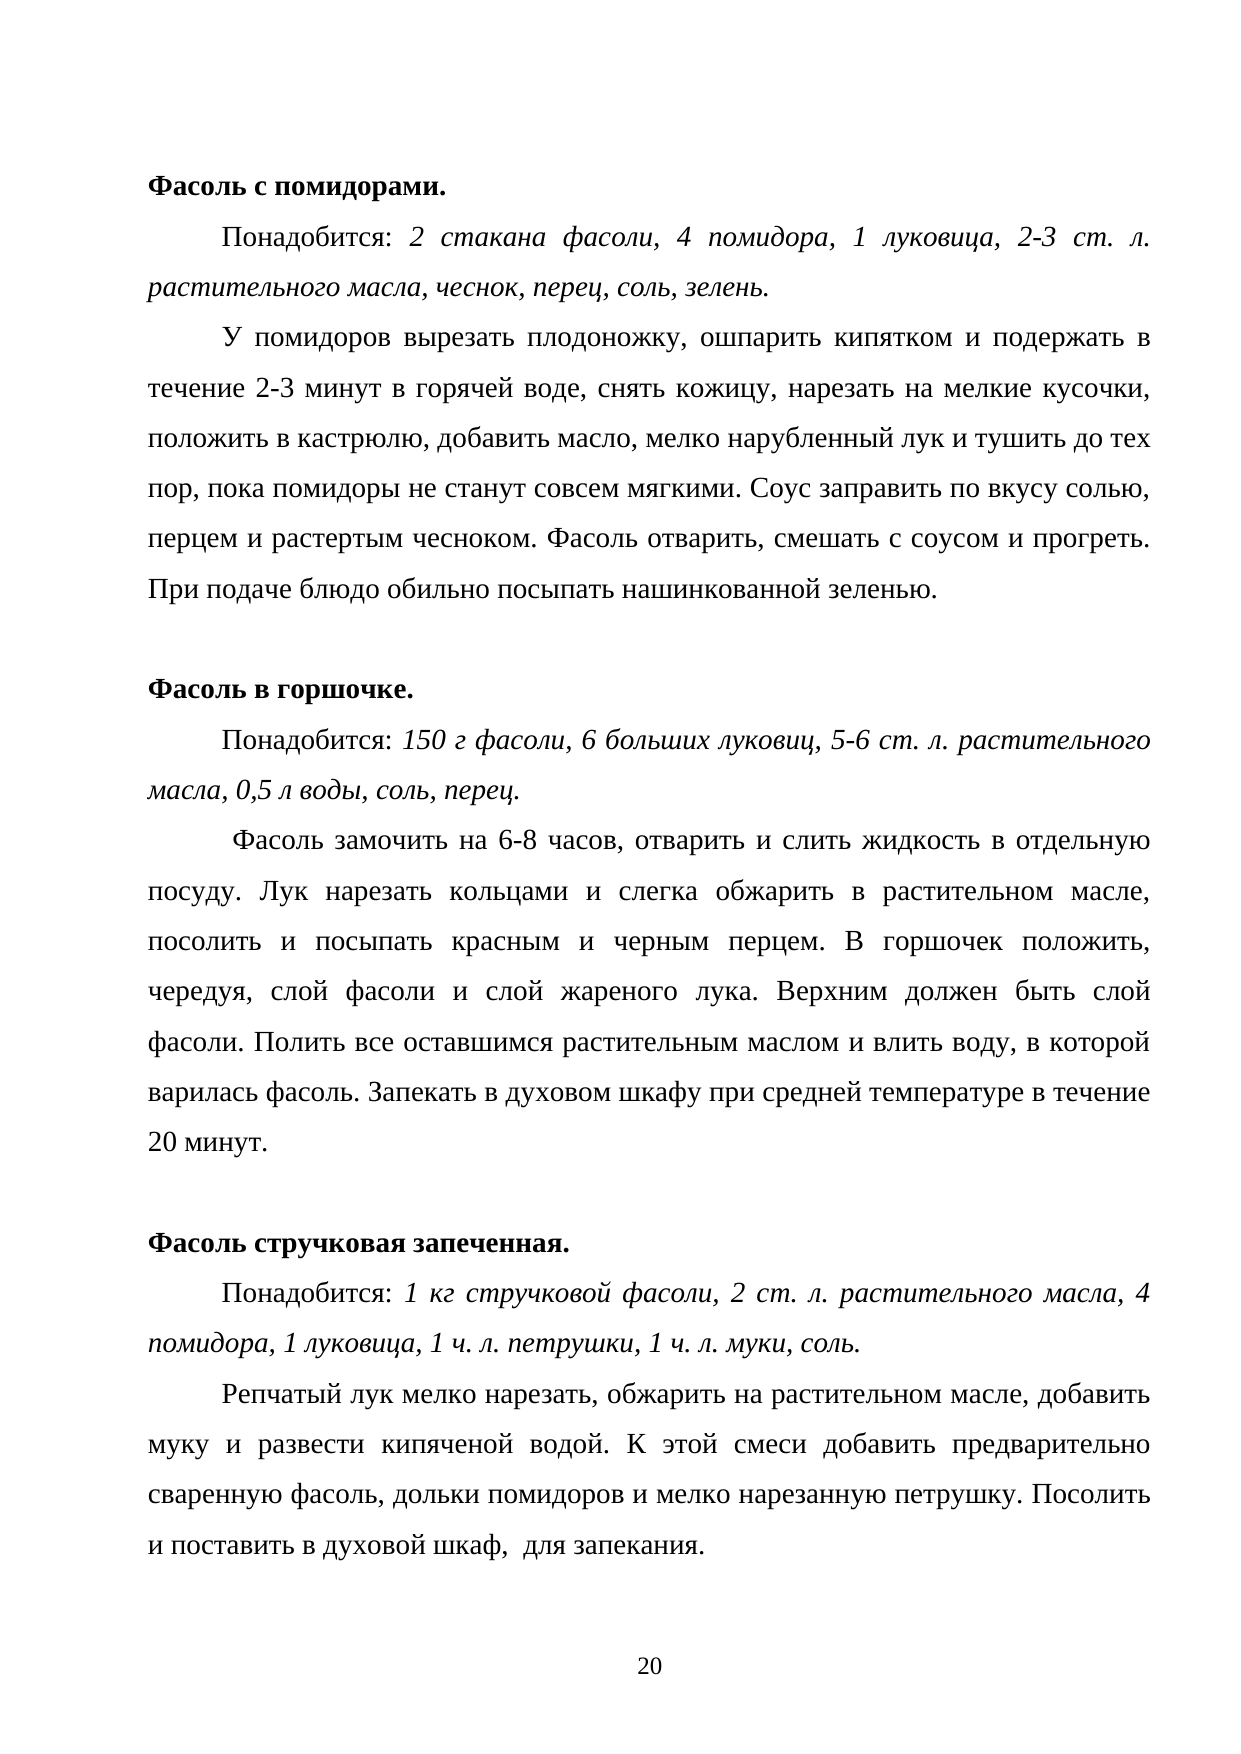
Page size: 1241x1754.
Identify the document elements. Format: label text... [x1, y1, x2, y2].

text Фасоль с помидорами. [148, 168, 1152, 202]
text Понадобится: 2 стакана фасоли, 4 помидора, 1 луковица, 2-3 ст. л. растительного масла, чеснок, перец, соль, зелень. [148, 219, 1152, 303]
text Фасоль в горшочке. [148, 672, 1152, 705]
text У помидоров вырезать плодоножку, ошпарить кипятком и подержать в течение 2-3 минут в горячей воде, снять кожицу, нарезать на мелкие кусочки, положить в кастрюлю, добавить масло, мелко нарубленный лук и тушить до тех пор, пока помидоры не станут совсем мягкими. Соус заправить по вкусу солью, перцем и растертым чесноком. Фасоль отварить, смешать с соусом и прогреть. При подаче блюдо обильно посыпать нашинкованной зеленью. [148, 319, 1152, 604]
text Понадобится: стручковой фасоли, 2 ст. л. растительного масла, 4 помидора, 1 луковица, 1 ч. л. петрушки, 1 ч. л. муки, соль. [148, 1275, 1152, 1359]
text Репчатый лук мелко нарезать, обжарить на растительном масле, добавить муку и развести кипяченой водой. К этой смеси добавить предварительно сваренную фасоль, дольки помидоров и мелко нарезанную петрушку. Посолить и поставить в духовой шкаф, для запекания. [148, 1376, 1152, 1560]
text Понадобится: фасоли, 6 больших луковиц, 5-6 ст. л. растительного масла, воды, соль, перец. [148, 722, 1152, 806]
text Фасоль замочить на 6-8 часов, отварить и слить жидкость в отдельную посуду. Лук нарезать кольцами и слегка обжарить в растительном масле, посолить и посыпать красным и черным перцем. В горшочек положить, чередуя, слой фасоли и слой жареного лука. Верхним должен быть слой фасоли. Полить все оставшимся растительным маслом и влить воду, в которой варилась фасоль. Запекать в духовом шкафу при средней температуре в течение 20 минут. [148, 822, 1152, 1158]
text Фасоль стручковая запеченная. [148, 1225, 1152, 1258]
